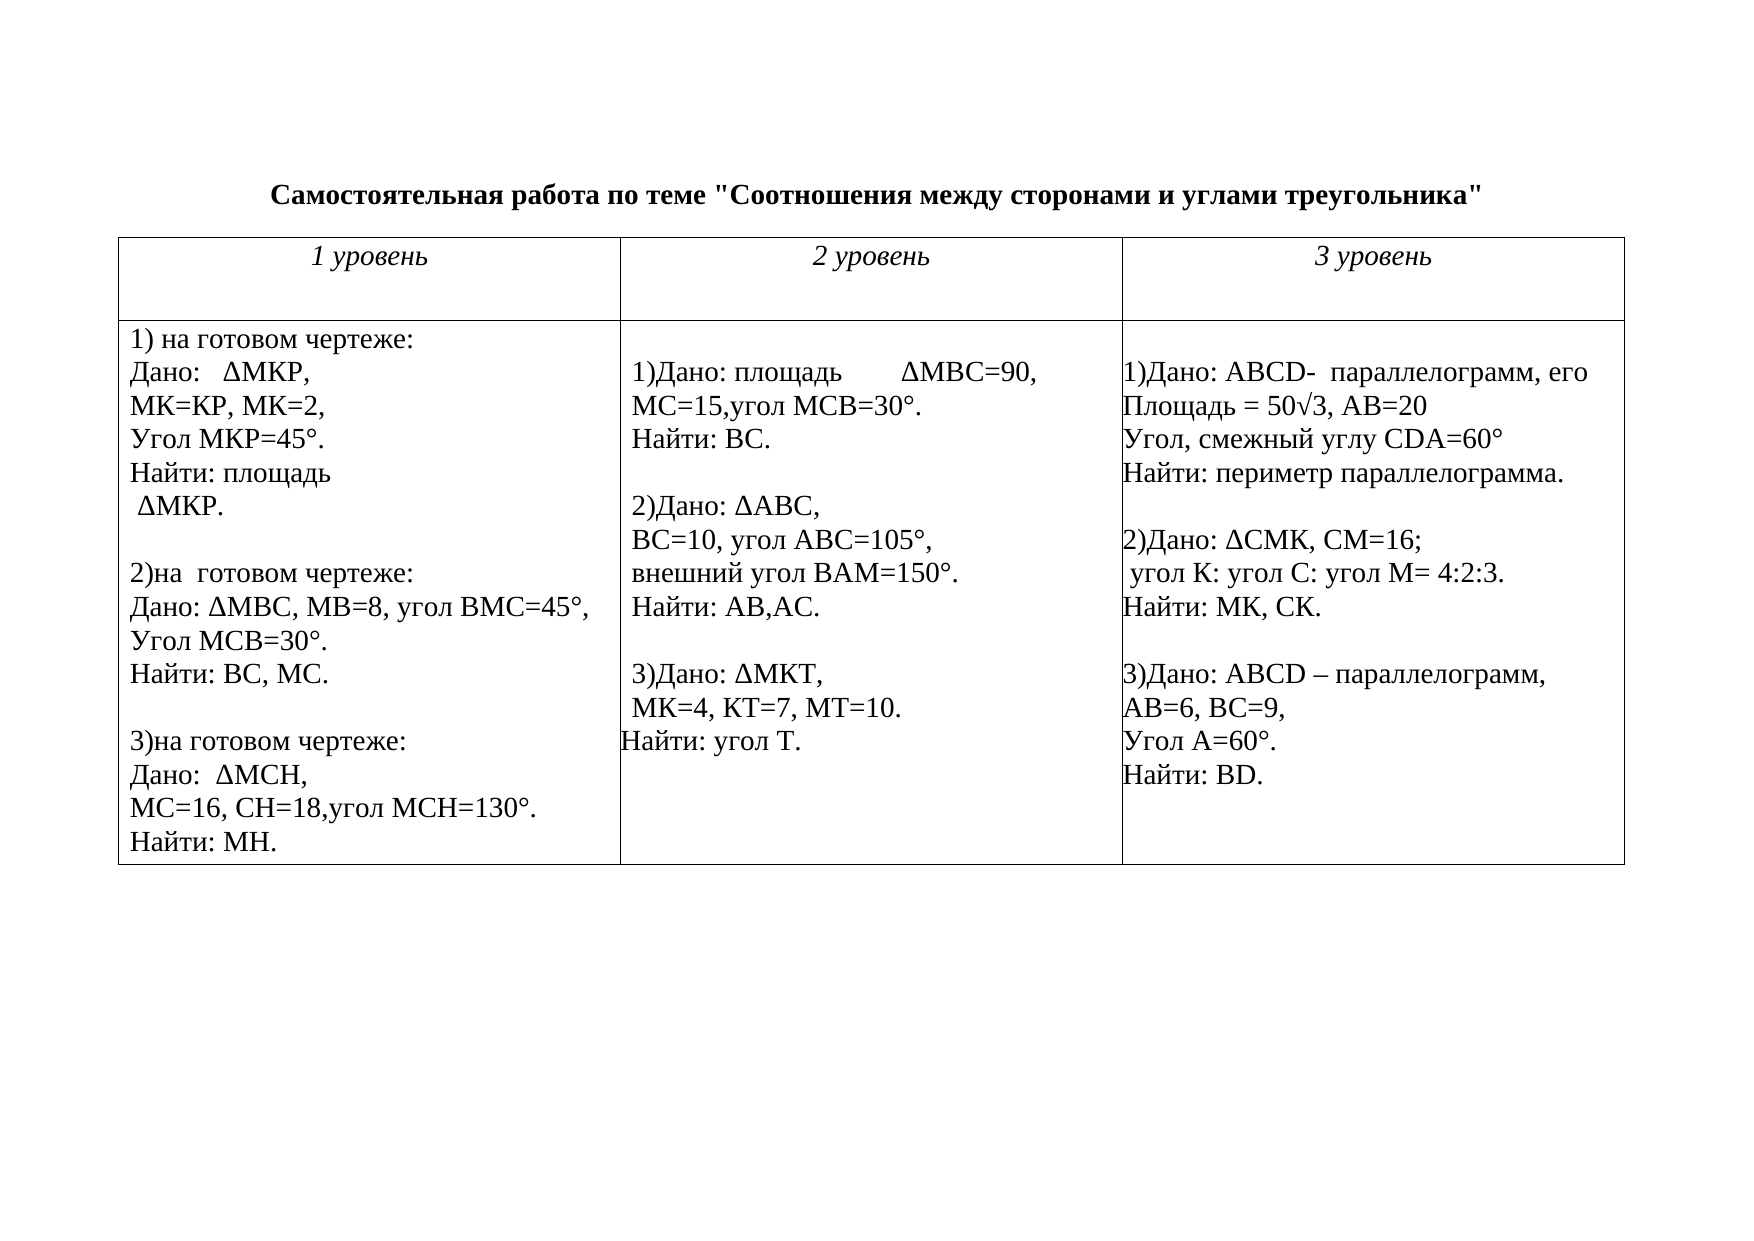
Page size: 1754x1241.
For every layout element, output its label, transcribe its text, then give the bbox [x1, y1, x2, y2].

table_cell 1)Дано: площадь ΔМВС=90, МС=15,угол МСВ=30°. Найти: ВС. 2)Дано: ΔАВС, ВС=10, угол АВС=105°, внешний угол ВАМ=150°. Найти: АВ,АС. 3)Дано: ΔМКТ, МК=4, КТ=7, МТ=10. Найти: угол Т. [621, 321, 1122, 864]
table_header 1 уровень [119, 238, 620, 320]
table_cell 1) на готовом чертеже: Дано: ΔМКР, МК=КР, МК=2, Угол МКР=45°. Найти: площадь ΔМКР. 2)на готовом чертеже: Дано: ΔМВС, МВ=8, угол ВМС=45°, Угол МСВ=30°. Найти: ВС, МС. 3)на готовом чертеже: Дано: ΔМСН, МС=16, СН=18,угол МСН=130°. Найти: МН. [119, 321, 620, 864]
table_cell 1)Дано: АВСD- параллелограмм, его Площадь = 50√3, АВ=20 Угол, смежный углу СDА=60° Найти: периметр параллелограмма. 2)Дано: ΔСМК, СМ=16; угол К: угол С: угол М= 4:2:3. Найти: МК, СК. 3)Дано: АВСD – параллелограмм, АВ=6, ВС=9, Угол А=60°. Найти: ВD. [1123, 321, 1624, 864]
text Самостоятельная работа по теме "Соотношения между сторонами и углами треугольника" [118, 177, 1636, 211]
table_header 3 уровень [1123, 238, 1624, 320]
table_header 2 уровень [621, 238, 1122, 320]
